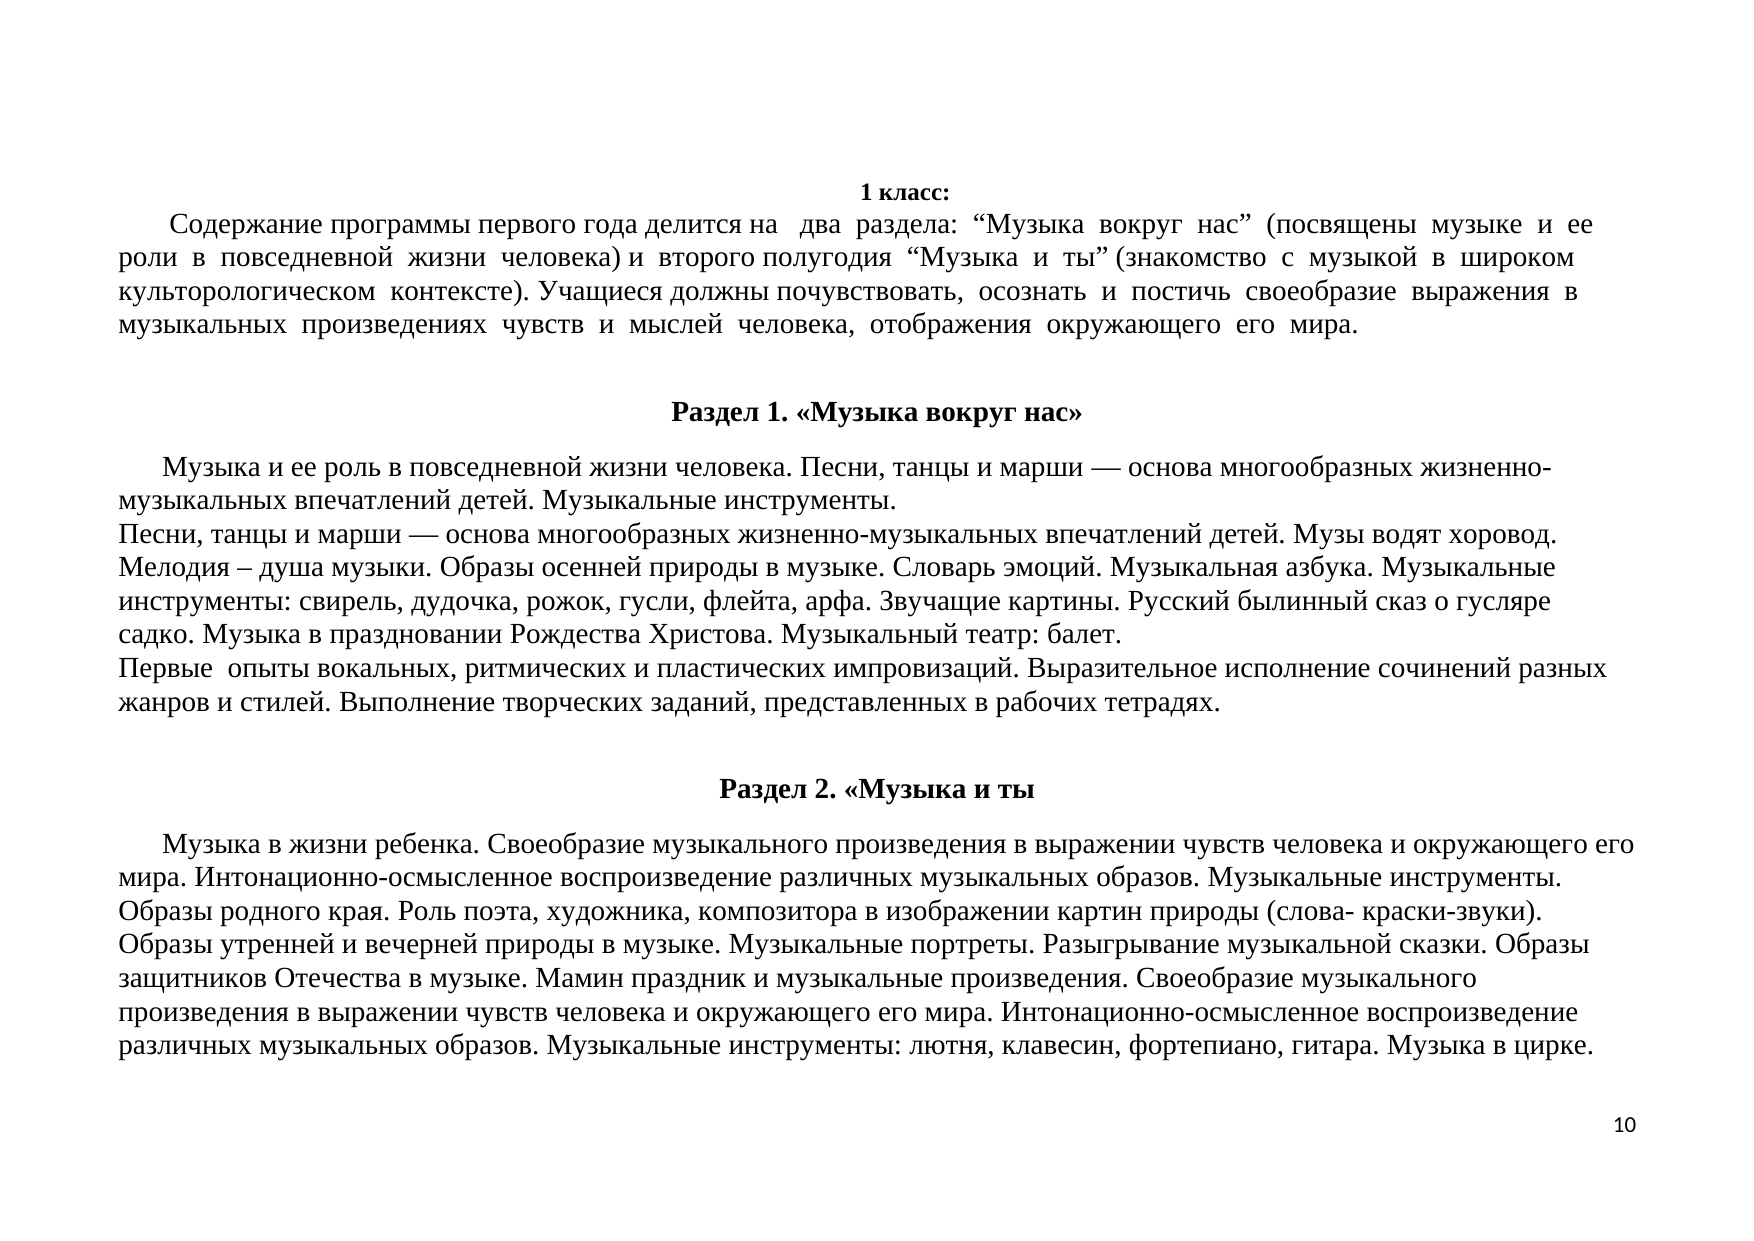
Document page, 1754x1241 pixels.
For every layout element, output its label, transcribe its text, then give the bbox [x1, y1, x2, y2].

text Музыка и ее роль в повседневной жизни человека. Песни, танцы и марши — основа многообразных жизненно-музыкальных впечатлений детей. Музыкальные инструменты. [118, 449, 1636, 516]
text Раздел 2. «Музыка и ты [118, 772, 1636, 805]
text Раздел 1. «Музыка вокруг нас» [118, 394, 1636, 428]
text Песни, танцы и марши — основа многообразных жизненно-музыкальных впечатлений детей. Музы водят хоровод. Мелодия – душа музыки. Образы осенней природы в музыке. Словарь эмоций. Музыкальная азбука. Музыкальные инструменты: свирель, дудочка, рожок, гусли, флейта, арфа. Звучащие картины. Русский былинный сказ о гусляре садко. Музыка в праздновании Рождества Христова. Музыкальный театр: балет. [118, 516, 1636, 650]
text Содержание программы первого года делится на два раздела: “Музыка вокруг нас” (посвящены музыке и ее роли в повседневной жизни человека) и второго полугодия “Музыка и ты” (знакомство с музыкой в широком культорологическом контексте). Учащиеся должны почувствовать, осознать и постичь своеобразие выражения в музыкальных произведениях чувств и мыслей человека, отображения окружающего его мира. [118, 206, 1636, 340]
text Первые опыты вокальных, ритмических и пластических импровизаций. Выразительное исполнение сочинений разных жанров и стилей. Выполнение творческих заданий, представленных в рабочих тетрадях. [118, 650, 1636, 717]
text 1 класс: [118, 177, 1636, 206]
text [118, 826, 1636, 1061]
